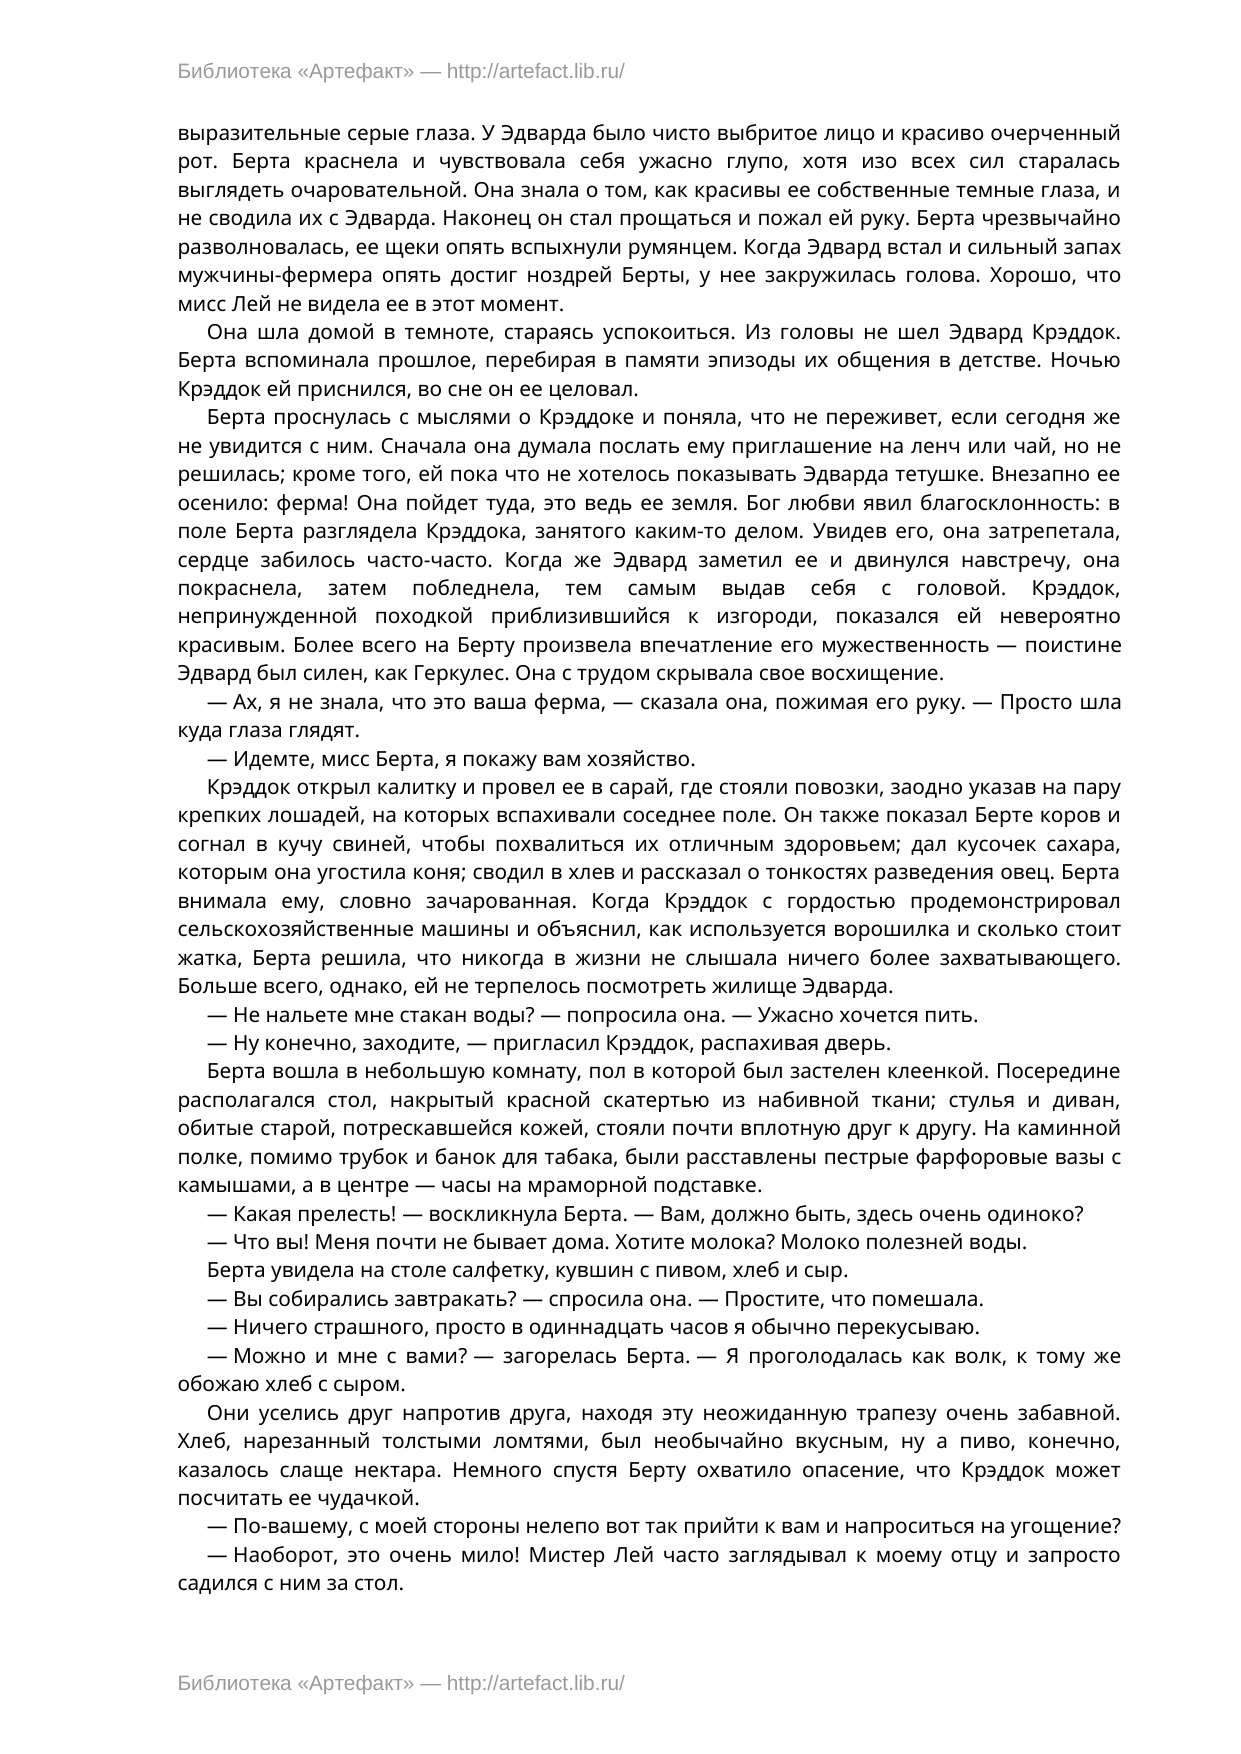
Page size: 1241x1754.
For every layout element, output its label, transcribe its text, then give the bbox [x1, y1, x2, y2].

text — Ах, я не знала, что это ваша ферма, — сказала она, пожимая его руку. — Просто шла куда глаза глядят. [177, 687, 1122, 744]
text Берта вошла в небольшую комнату, пол в которой был застелен клеенкой. Посередине располагался стол, накрытый красной скатертью из набивной ткани; стулья и диван, обитые старой, потрескавшейся кожей, стояли почти вплотную друг к другу. На каминной полке, помимо трубок и банок для табака, были расставлены пестрые фарфоровые вазы с камышами, а в центре — часы на мраморной подставке. [177, 1057, 1122, 1199]
text — Ну конечно, заходите, — пригласил Крэддок, распахивая дверь. [177, 1028, 1122, 1057]
text Берта увидела на столе салфетку, кувшин с пивом, хлеб и сыр. [177, 1256, 1122, 1284]
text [177, 118, 1122, 317]
text — По-вашему, с моей стороны нелепо вот так прийти к вам и напроситься на угощение? [177, 1512, 1122, 1540]
text Крэддок открыл калитку и провел ее в сарай, где стояли повозки, заодно указав на пару крепких лошадей, на которых вспахивали соседнее поле. Он также показал Берте коров и согнал в кучу свиней, чтобы похвалиться их отличным здоровьем; дал кусочек сахара, которым она угостила коня; сводил в хлев и рассказал о тонкостях разведения овец. Берта внимала ему, словно зачарованная. Когда Крэддок с гордостью продемонстрировал сельскохозяйственные машины и объяснил, как используется ворошилка и сколько стоит жатка, Берта решила, что никогда в жизни не слышала ничего более захватывающего. Больше всего, однако, ей не терпелось посмотреть жилище Эдварда. [177, 772, 1122, 1000]
text — Какая прелесть! — воскликнула Берта. — Вам, должно быть, здесь очень одиноко? [177, 1199, 1122, 1227]
text — Можно и мне с вами? — загорелась Берта. — Я проголодалась как волк, к тому же обожаю хлеб с сыром. [177, 1341, 1122, 1398]
text Берта проснулась с мыслями о Крэддоке и поняла, что не переживет, если сегодня же не увидится с ним. Сначала она думала послать ему приглашение на ленч или чай, но не решилась; кроме того, ей пока что не хотелось показывать Эдварда тетушке. Внезапно ее осенило: ферма! Она пойдет туда, это ведь ее земля. Бог любви явил благосклонность: в поле Берта разглядела Крэддока, занятого каким-то делом. Увидев его, она затрепетала, сердце забилось часто-часто. Когда же Эдвард заметил ее и двинулся навстречу, она покраснела, затем побледнела, тем самым выдав себя с головой. Крэддок, непринужденной походкой приблизившийся к изгороди, показался ей невероятно красивым. Более всего на Берту произвела впечатление его мужественность — поистине Эдвард был силен, как Геркулес. Она с трудом скрывала свое восхищение. [177, 402, 1122, 687]
text — Вы собирались завтракать? — спросила она. — Простите, что помешала. [177, 1284, 1122, 1312]
text Она шла домой в темноте, стараясь успокоиться. Из головы не шел Эдвард Крэддок. Берта вспоминала прошлое, перебирая в памяти эпизоды их общения в детстве. Ночью Крэддок ей приснился, во сне он ее целовал. [177, 317, 1122, 402]
text — Идемте, мисс Берта, я покажу вам хозяйство. [177, 744, 1122, 772]
text — Ничего страшного, просто в одиннадцать часов я обычно перекусываю. [177, 1312, 1122, 1341]
text Они уселись друг напротив друга, находя эту неожиданную трапезу очень забавной. Хлеб, нарезанный толстыми ломтями, был необычайно вкусным, ну а пиво, конечно, казалось слаще нектара. Немного спустя Берту охватило опасение, что Крэддок может посчитать ее чудачкой. [177, 1398, 1122, 1512]
text — Что вы! Меня почти не бывает дома. Хотите молока? Молоко полезней воды. [177, 1227, 1122, 1256]
text — Наоборот, это очень мило! Мистер Лей часто заглядывал к моему отцу и запросто садился с ним за стол. [177, 1540, 1122, 1597]
text — Не нальете мне стакан воды? — попросила она. — Ужасно хочется пить. [177, 1000, 1122, 1028]
